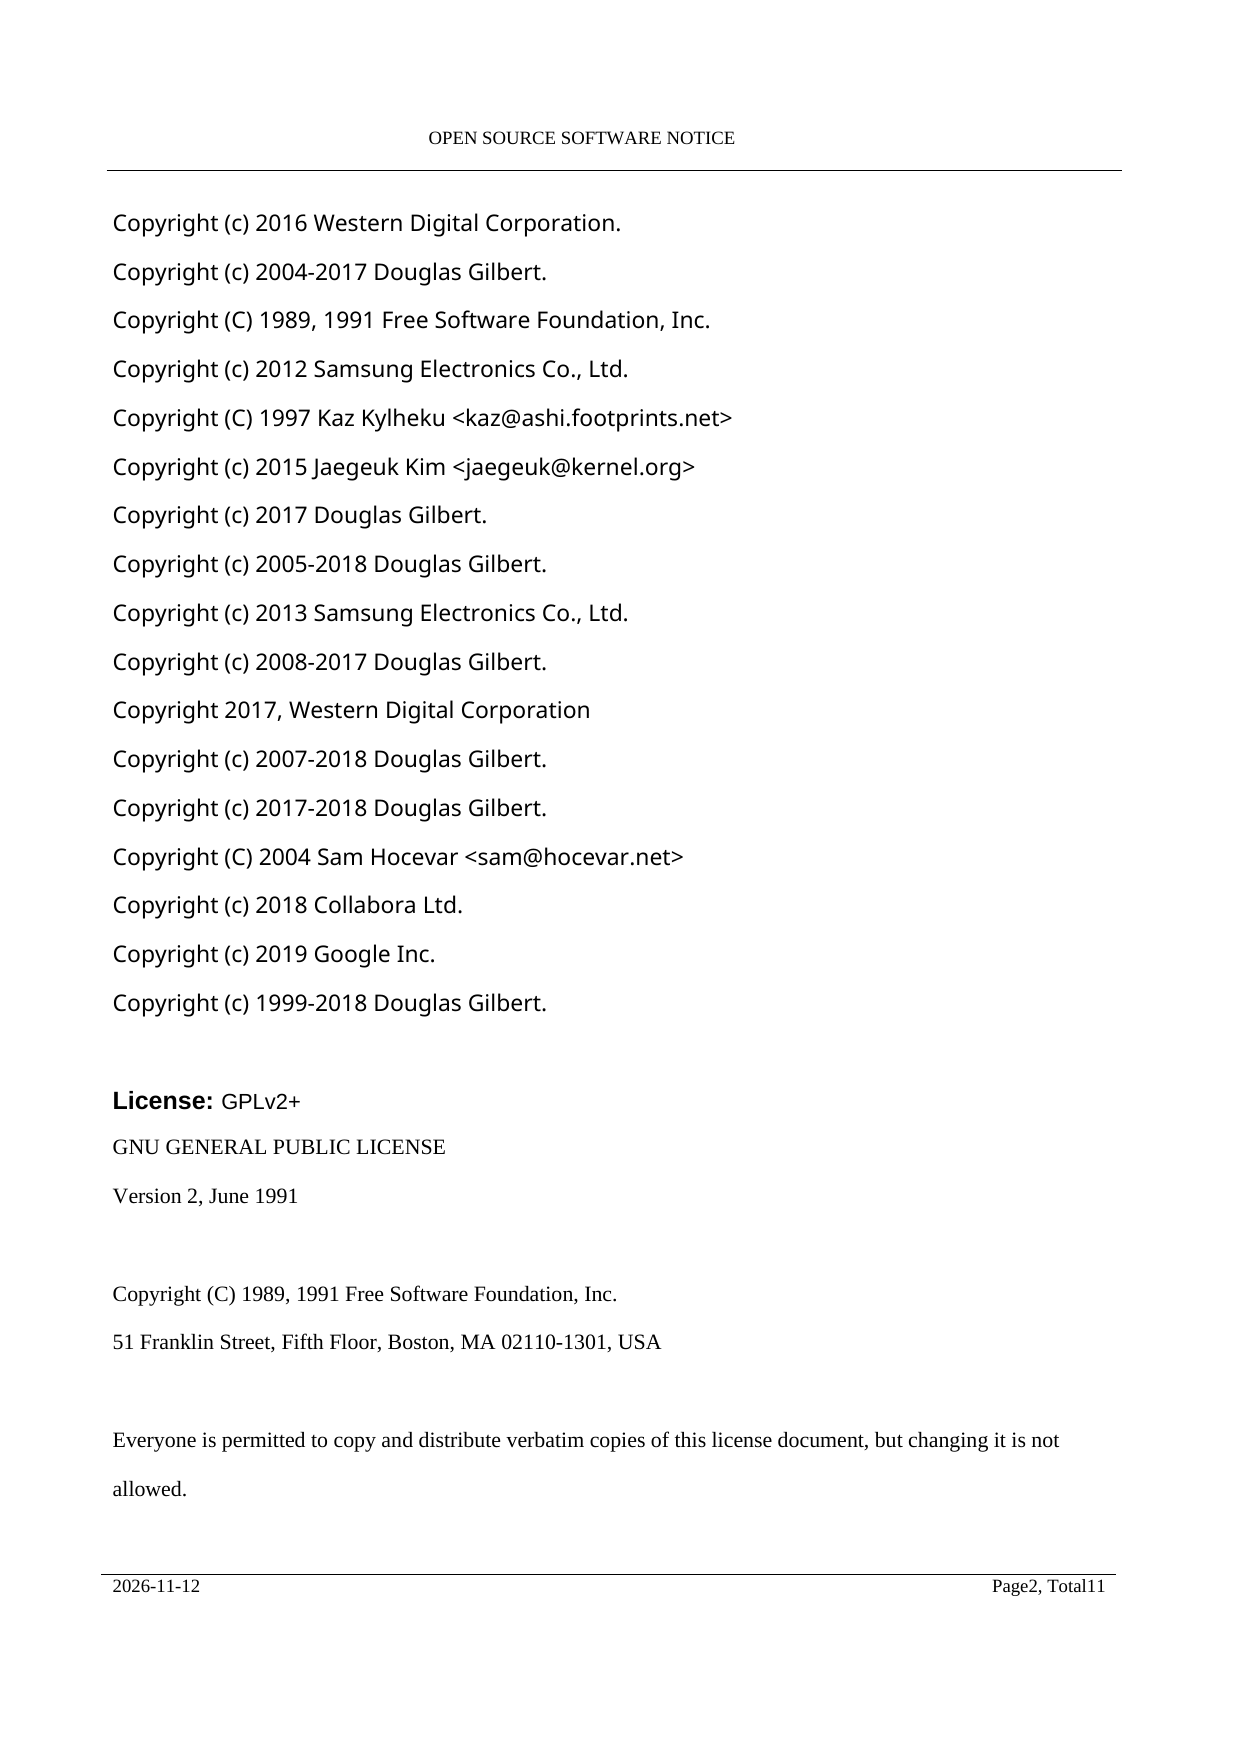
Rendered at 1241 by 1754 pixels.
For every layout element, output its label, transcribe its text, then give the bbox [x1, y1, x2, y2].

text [112, 1131, 1128, 1504]
text License: GPLv2+ [112, 1084, 1128, 1116]
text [112, 206, 1128, 1068]
